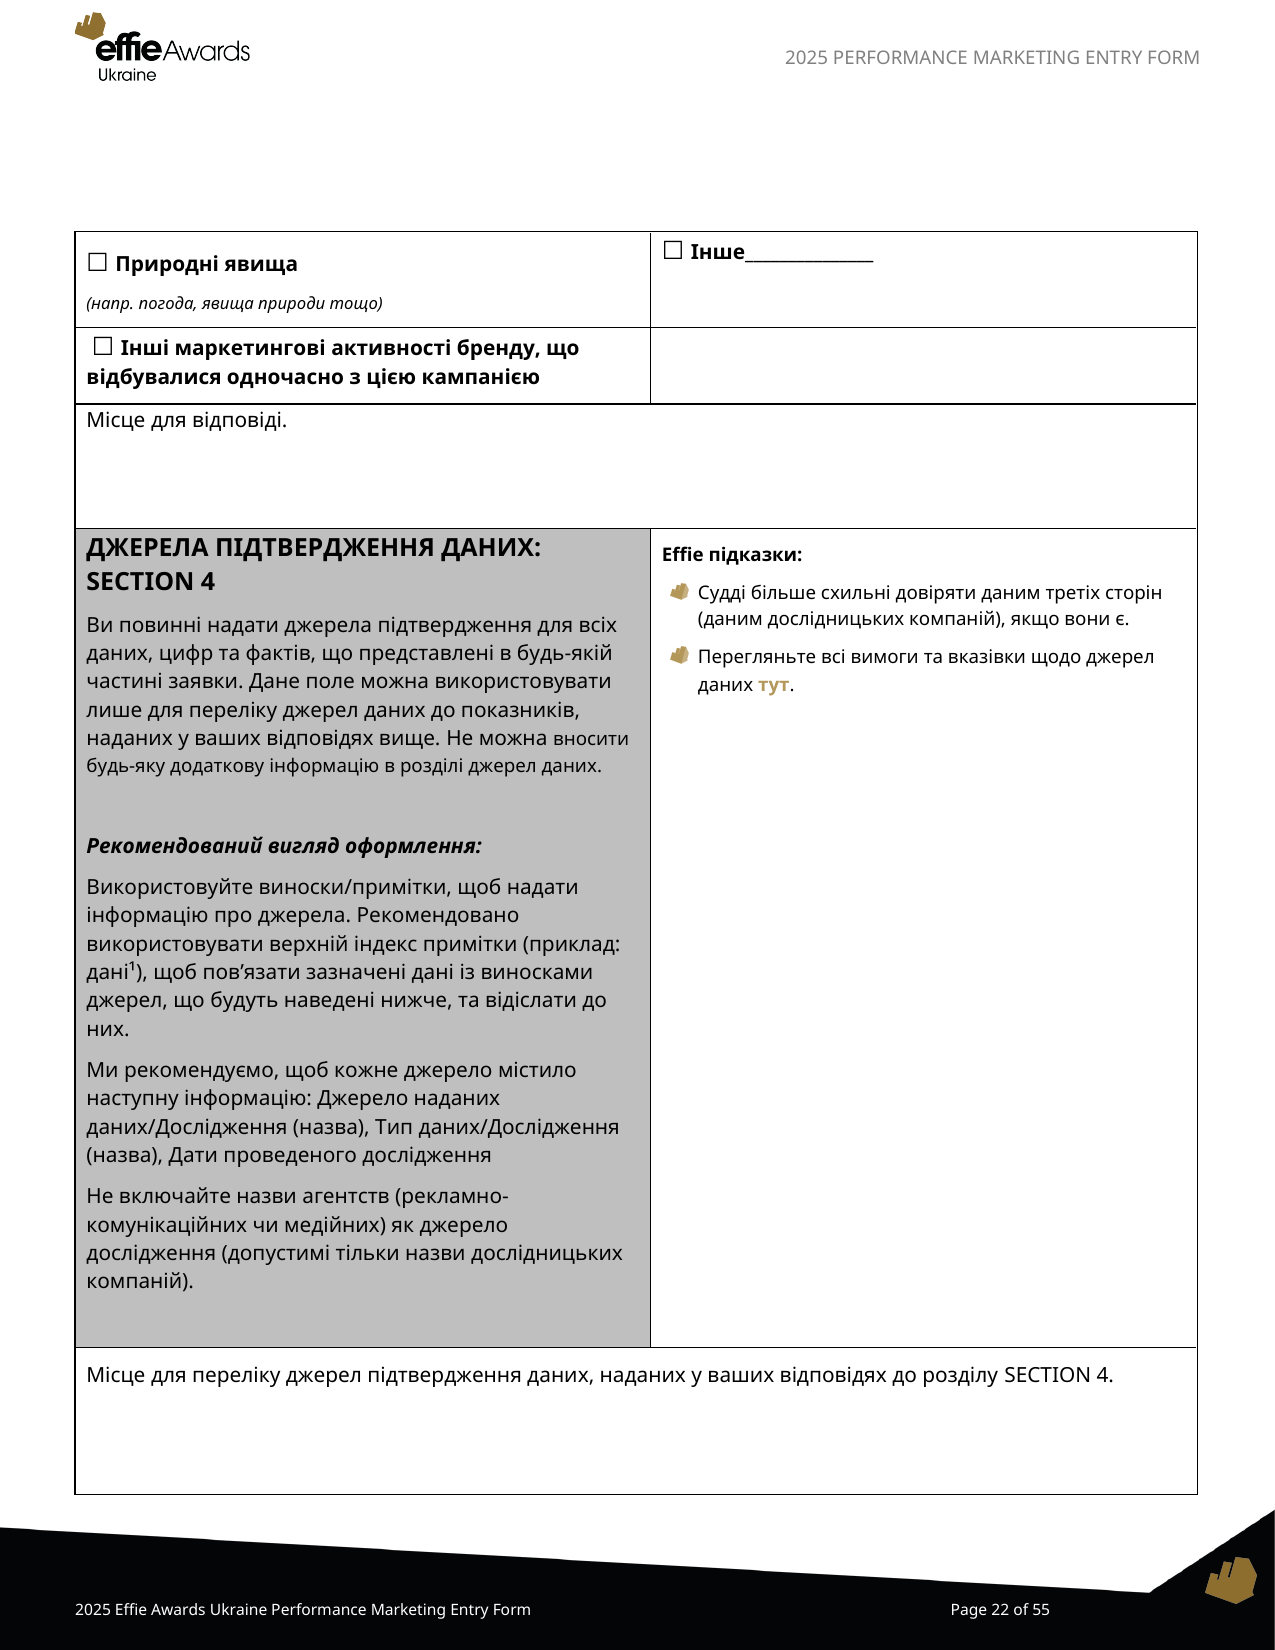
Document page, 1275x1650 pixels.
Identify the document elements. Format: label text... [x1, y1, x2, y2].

table_cell ДЖЕРЕЛА ПІДТВЕРДЖЕННЯ ДАНИХ: SECTION 4 Ви повинні надати джерела підтвердження для всіх даних, цифр та фактів, що представлені в будь-якій частині заявки. Дане поле можна використовувати лише для переліку джерел даних до показників, наданих у ваших відповідях вище. Не можна вносити будь-яку додаткову інформацію в розділі джерел даних. Рекомендований вигляд оформлення: Використовуйте виноски/примітки, щоб надати інформацію про джерела. Рекомендовано використовувати верхній індекс примітки (приклад: дані¹), щоб пов’язати зазначені дані із виносками джерел, що будуть наведені нижче, та відіслати до них. Ми рекомендуємо, щоб кожне джерело містило наступну інформацію: Джерело наданих даних/Дослідження (назва), Тип даних/Дослідження (назва), Дати проведеного дослідження Не включайте назви агентств (рекламно-комунікаційних чи медійних) як джерело дослідження (допустимі тільки назви дослідницьких компаній). [76, 529, 650, 1347]
table_cell Інші маркетингові активності бренду, що відбувалися одночасно з цією кампанією [76, 328, 650, 403]
table_cell Місце для відповіді. [76, 403, 1197, 528]
table_cell Effie підказки: Судді більше схильні довіряти даним третіх сторін (даним дослідницьких компаній), якщо вони є. Перегляньте всі вимоги та вказівки щодо джерел даних тут. [651, 528, 1197, 1347]
table_cell Природні явища (напр. погода, явища природи тощо) [76, 232, 650, 327]
table_cell [651, 327, 1197, 403]
table_cell Інше_______________ [651, 232, 1197, 327]
picture [670, 583, 689, 600]
picture [0, 1509, 1275, 1650]
picture [670, 646, 689, 664]
table_cell Місце для переліку джерел підтвердження даних, наданих у ваших відповідях до розділу SECTION 4. [76, 1347, 1197, 1494]
picture [75, 12, 250, 81]
